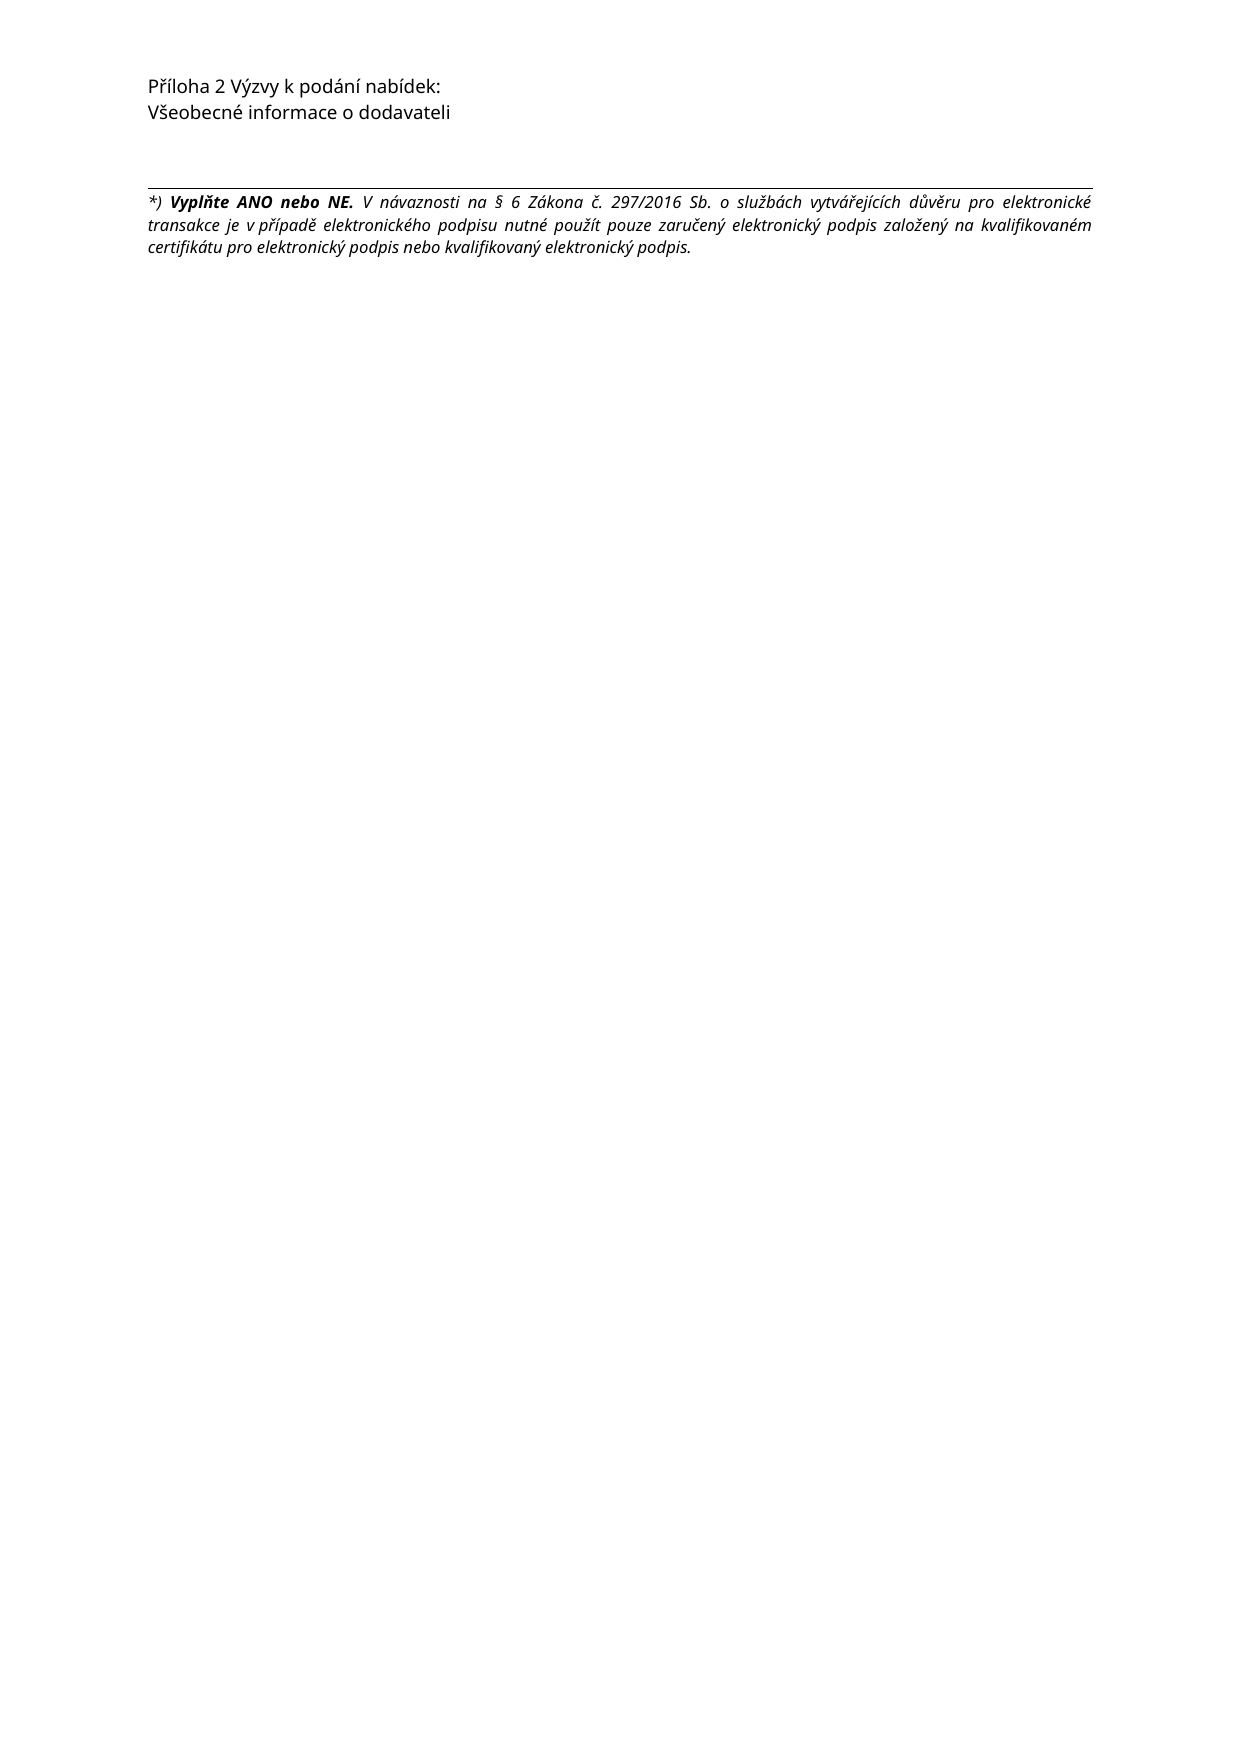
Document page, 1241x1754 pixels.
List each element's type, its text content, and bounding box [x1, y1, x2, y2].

text *) Vyplňte ANO nebo NE. V návaznosti na § 6 Zákona č. 297/2016 Sb. o službách vytvářejících důvěru pro elektronické transakce je v případě elektronického podpisu nutné použít pouze zaručený elektronický podpis založený na kvalifikovaném certifikátu pro elektronický podpis nebo kvalifikovaný elektronický podpis. [148, 189, 1093, 259]
